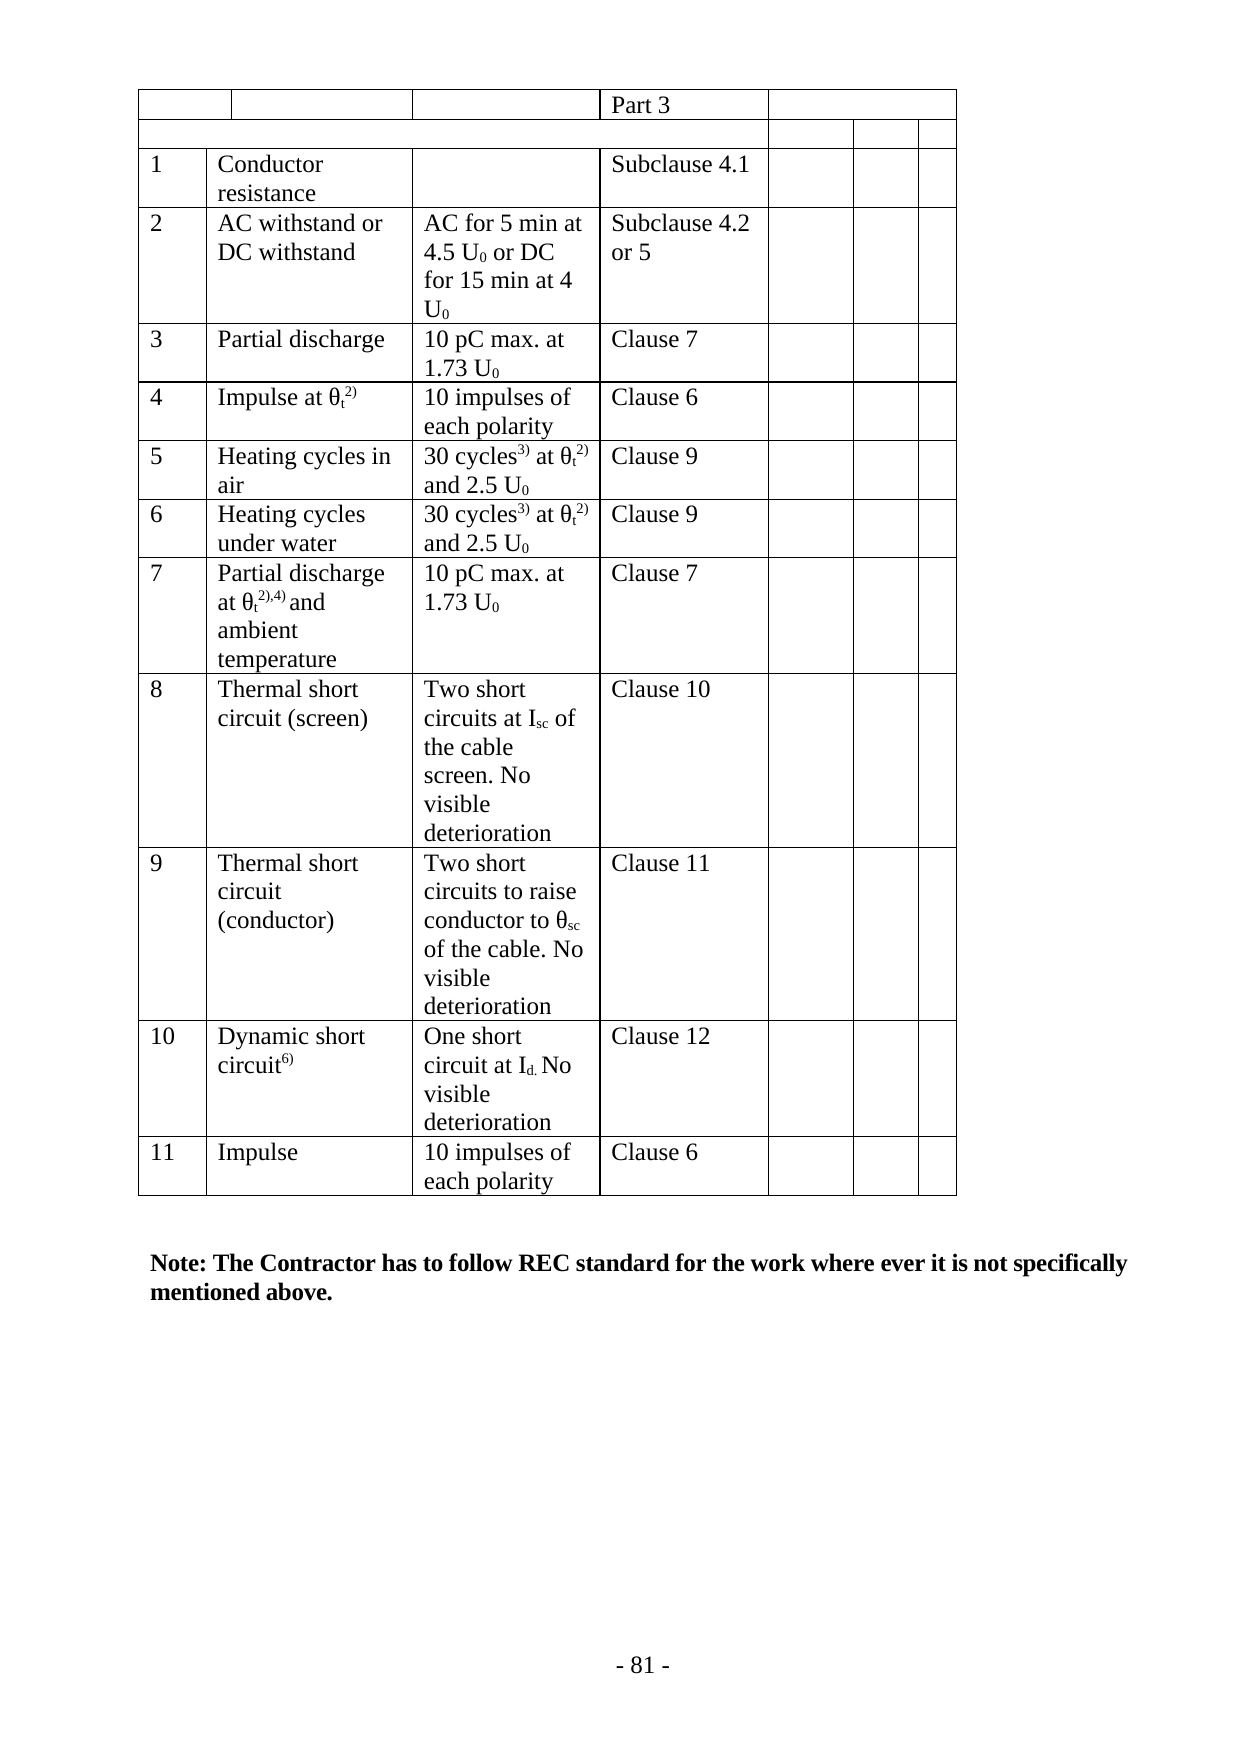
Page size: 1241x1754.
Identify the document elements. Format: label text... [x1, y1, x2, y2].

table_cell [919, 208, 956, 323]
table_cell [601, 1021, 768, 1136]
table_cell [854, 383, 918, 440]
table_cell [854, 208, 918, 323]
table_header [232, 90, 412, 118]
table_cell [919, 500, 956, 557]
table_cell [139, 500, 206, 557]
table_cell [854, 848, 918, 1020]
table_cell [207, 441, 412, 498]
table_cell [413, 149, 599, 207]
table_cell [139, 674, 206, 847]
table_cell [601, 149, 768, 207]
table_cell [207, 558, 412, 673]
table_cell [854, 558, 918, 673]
text Note: The Contractor has to follow REC standard for the work where ever it is not specifically mentioned above. [150, 1248, 1135, 1306]
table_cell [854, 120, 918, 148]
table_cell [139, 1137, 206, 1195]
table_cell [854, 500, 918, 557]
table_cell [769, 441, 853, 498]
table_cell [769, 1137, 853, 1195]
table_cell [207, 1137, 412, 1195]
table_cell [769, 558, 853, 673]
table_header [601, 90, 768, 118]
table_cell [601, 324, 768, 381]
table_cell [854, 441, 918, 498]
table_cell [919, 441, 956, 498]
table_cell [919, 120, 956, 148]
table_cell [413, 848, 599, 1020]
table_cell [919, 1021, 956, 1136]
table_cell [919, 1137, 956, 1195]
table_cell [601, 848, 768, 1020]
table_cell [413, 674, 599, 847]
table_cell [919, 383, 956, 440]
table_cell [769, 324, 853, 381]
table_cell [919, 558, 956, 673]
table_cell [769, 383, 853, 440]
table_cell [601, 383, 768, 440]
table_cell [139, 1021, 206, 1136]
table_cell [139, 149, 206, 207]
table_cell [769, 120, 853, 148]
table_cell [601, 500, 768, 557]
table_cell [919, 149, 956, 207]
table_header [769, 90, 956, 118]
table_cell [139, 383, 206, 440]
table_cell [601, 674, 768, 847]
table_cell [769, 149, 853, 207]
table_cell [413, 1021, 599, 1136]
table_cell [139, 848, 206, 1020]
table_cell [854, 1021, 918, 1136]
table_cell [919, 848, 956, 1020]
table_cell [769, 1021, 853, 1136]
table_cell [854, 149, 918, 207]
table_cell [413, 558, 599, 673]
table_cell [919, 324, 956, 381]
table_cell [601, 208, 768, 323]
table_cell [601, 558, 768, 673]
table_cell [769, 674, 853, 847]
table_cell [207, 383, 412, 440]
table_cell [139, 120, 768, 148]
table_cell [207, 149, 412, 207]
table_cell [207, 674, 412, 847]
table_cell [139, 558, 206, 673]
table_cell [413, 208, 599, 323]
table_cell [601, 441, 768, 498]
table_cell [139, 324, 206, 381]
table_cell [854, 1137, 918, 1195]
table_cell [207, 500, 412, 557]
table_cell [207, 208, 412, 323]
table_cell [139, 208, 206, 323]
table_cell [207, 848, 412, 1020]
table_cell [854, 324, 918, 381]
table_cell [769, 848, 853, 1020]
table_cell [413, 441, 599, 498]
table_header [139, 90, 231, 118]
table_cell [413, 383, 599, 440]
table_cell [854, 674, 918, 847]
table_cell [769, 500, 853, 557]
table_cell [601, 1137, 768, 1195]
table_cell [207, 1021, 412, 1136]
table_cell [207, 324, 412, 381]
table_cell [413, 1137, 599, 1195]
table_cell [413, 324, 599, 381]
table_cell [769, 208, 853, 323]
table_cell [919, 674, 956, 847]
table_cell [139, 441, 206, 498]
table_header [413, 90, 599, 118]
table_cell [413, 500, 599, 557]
